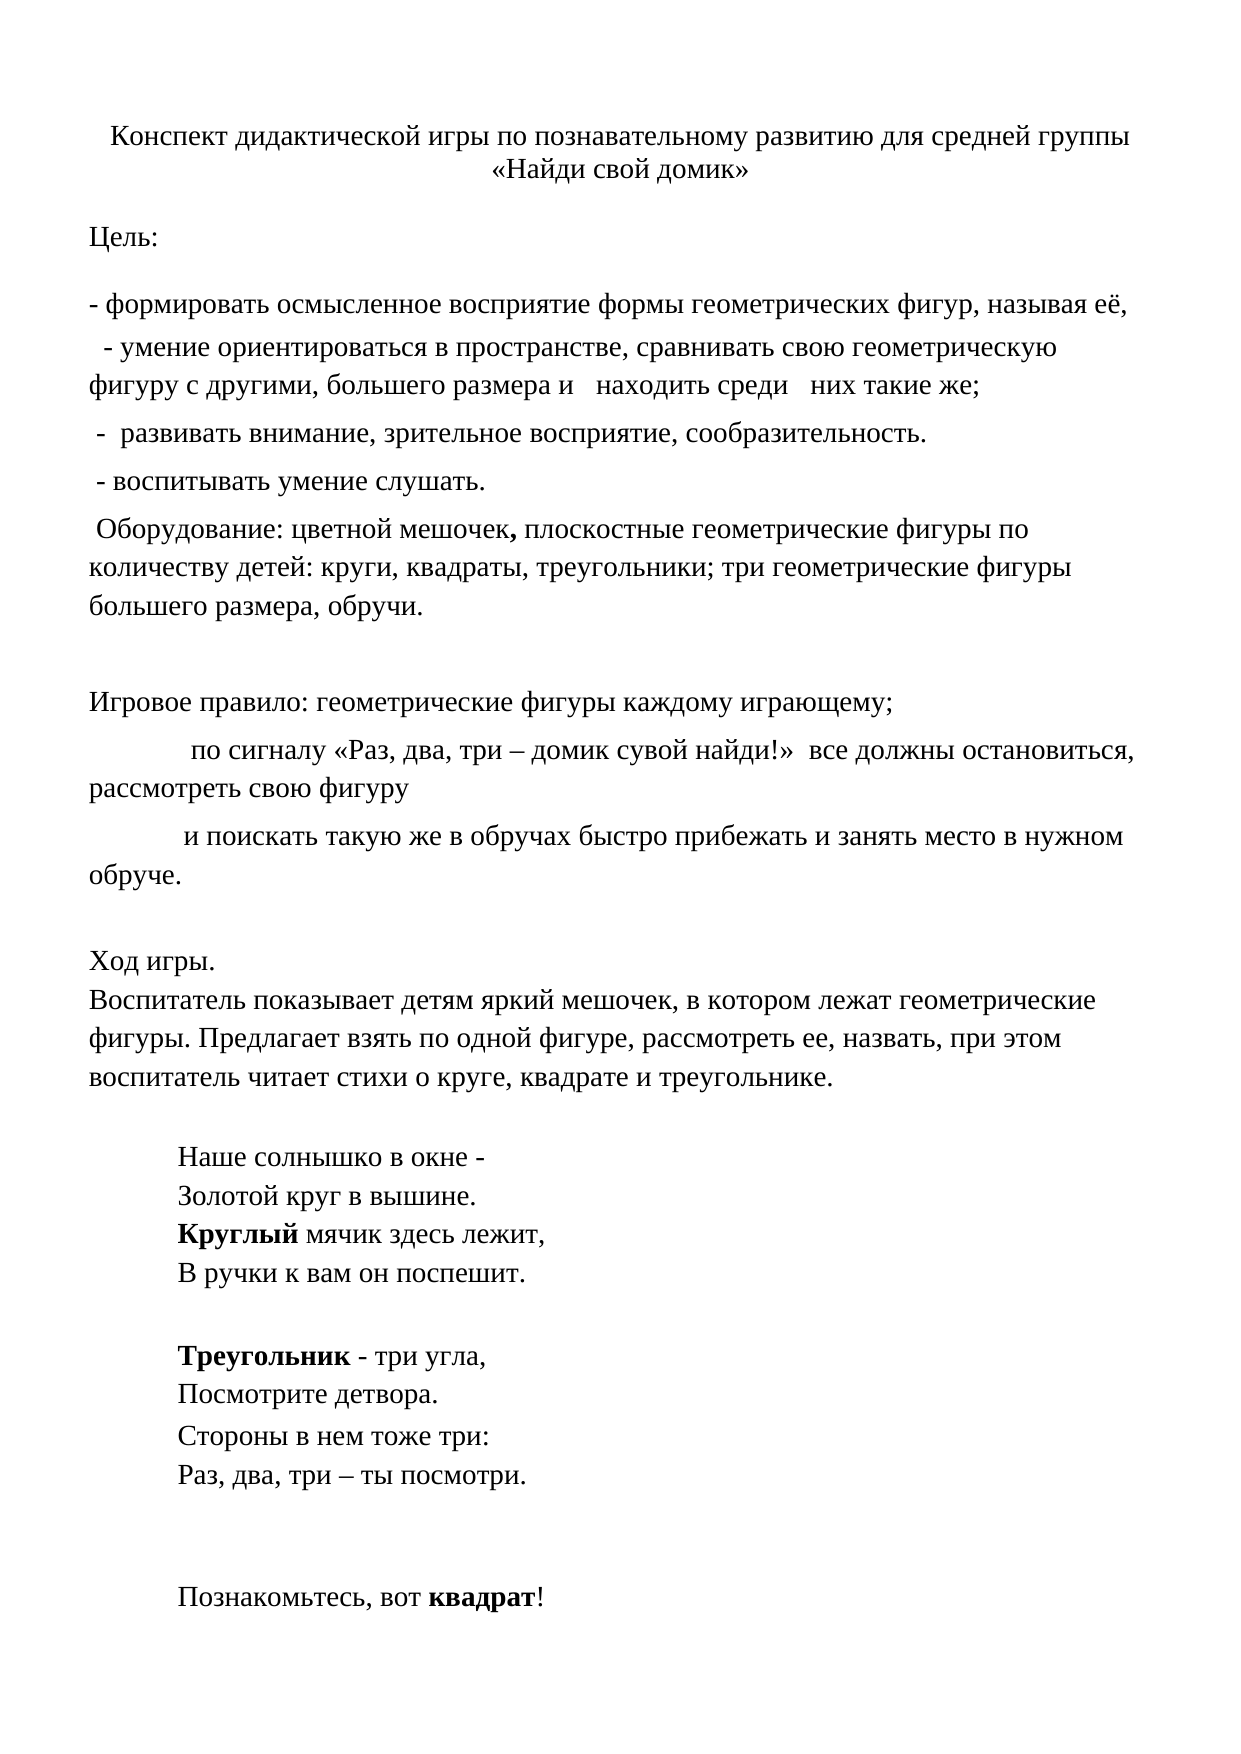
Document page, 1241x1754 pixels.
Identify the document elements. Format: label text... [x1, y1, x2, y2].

text - формировать осмысленное восприятие формы геометрических фигур, называя её, [88, 286, 1152, 319]
text и поискать такую же в обручах быстро прибежать и занять место в нужном обруче. [88, 818, 1152, 890]
text Цель: [88, 219, 1152, 252]
text Наше солнышко в окне - Золотой круг в вышине. Круглый мячик здесь лежит, В ручки к вам он поспешит. [177, 1139, 1152, 1288]
text - умение ориентироваться в пространстве, сравнивать свою геометрическую фигуру с другими, большего размера и находить среди них такие же; [88, 329, 1152, 401]
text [177, 1540, 1152, 1612]
text Воспитатель показывает детям яркий мешочек, в котором лежат геометрические фигуры. Предлагает взять по одной фигуре, рассмотреть ее, назвать, при этом воспитатель читает стихи о круге, квадрате и треугольнике. [88, 982, 1152, 1092]
text Оборудование: цветной мешочек, плоскостные геометрические фигуры по количеству детей: круги, квадраты, треугольники; три геометрические фигуры большего размера, обручи. [88, 511, 1152, 622]
text - развивать внимание, зрительное восприятие, сообразительность. [88, 415, 1152, 449]
text - воспитывать умение слушать. [88, 463, 1152, 497]
text Стороны в нем тоже три: Раз, два, три – ты посмотри. [177, 1418, 1152, 1490]
text Треугольник - три угла, Посмотрите детвора. [177, 1338, 1152, 1410]
text Игровое правило: геометрические фигуры каждому играющему; [88, 684, 1152, 717]
text Ход игры. [88, 905, 1152, 977]
text по сигналу «Раз, два, три – домик сувой найди!» все должны остановиться, рассмотреть свою фигуру [88, 732, 1152, 804]
text Конспект дидактической игры по познавательному развитию для средней группы «Найди свой домик» [88, 118, 1152, 185]
